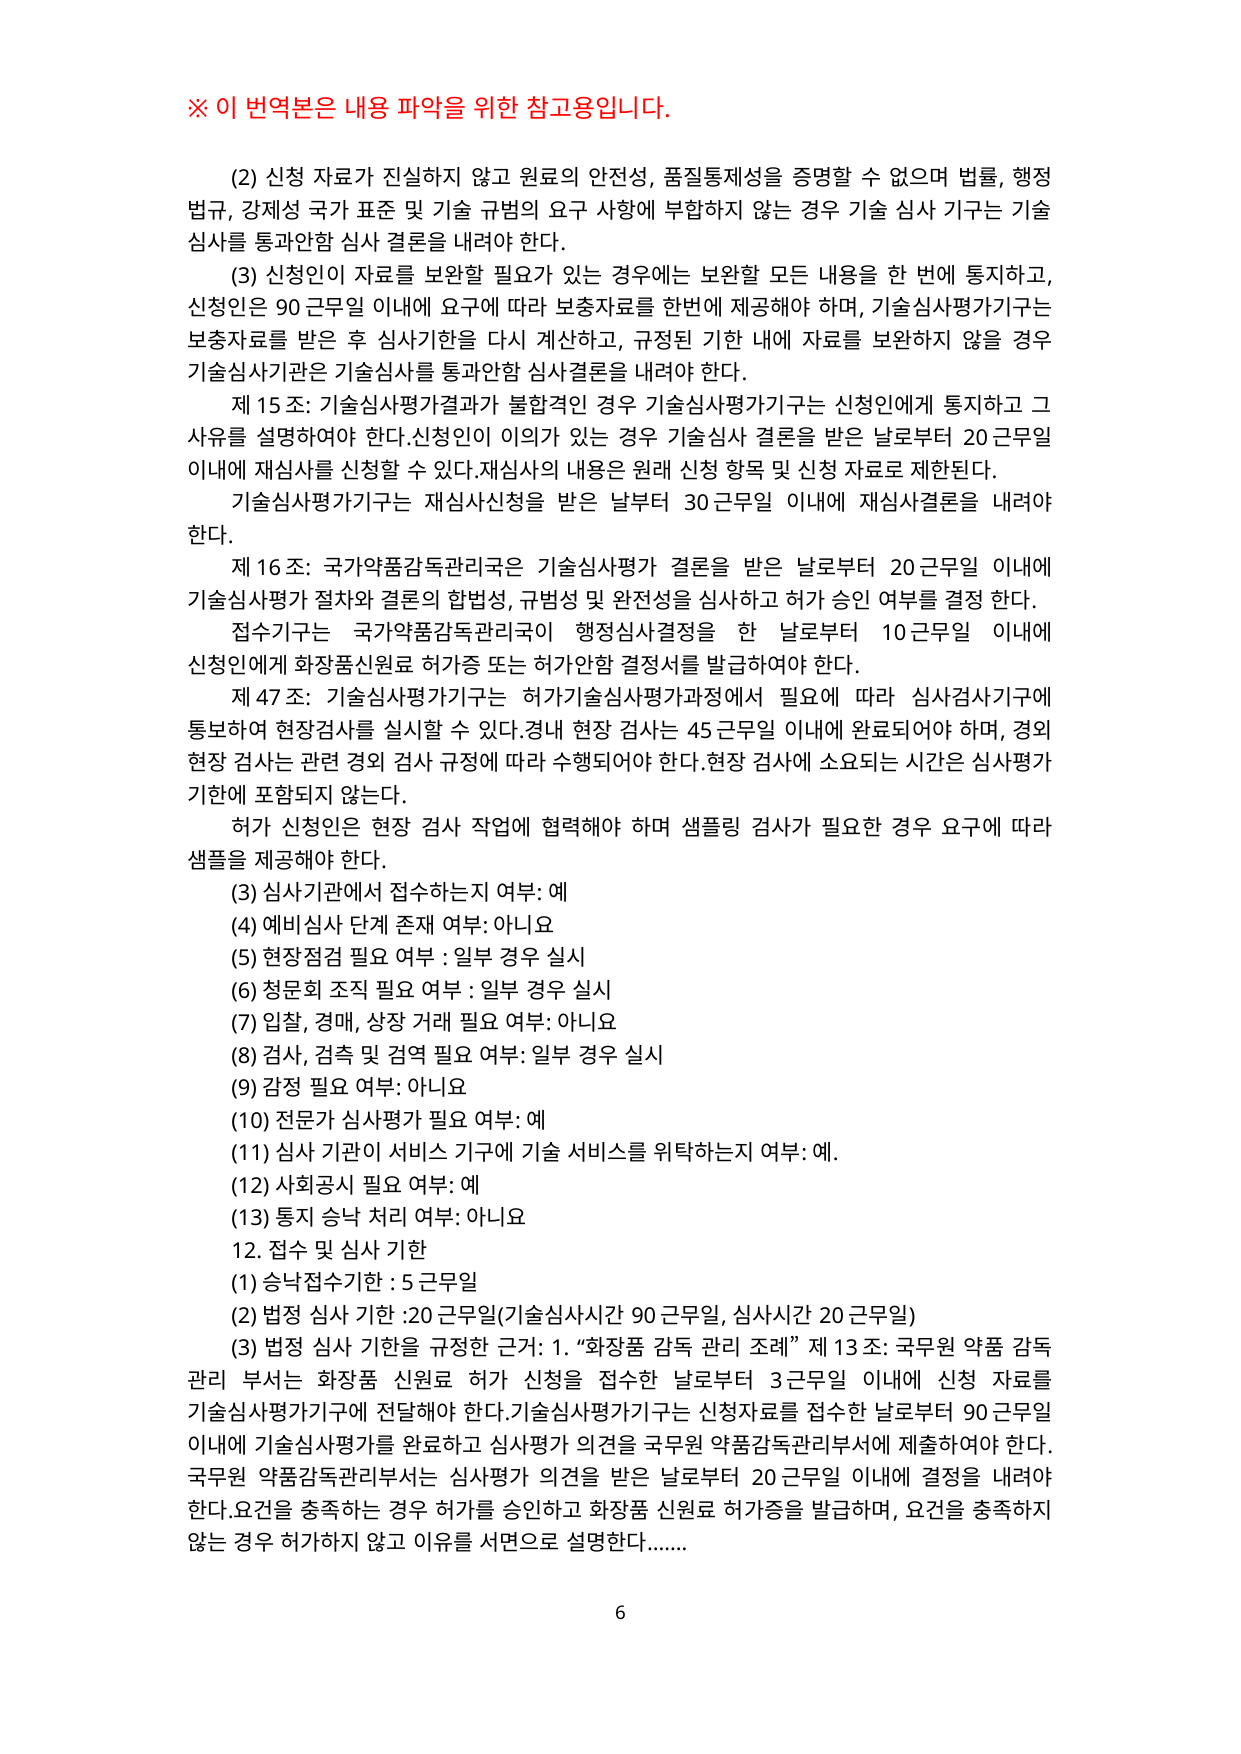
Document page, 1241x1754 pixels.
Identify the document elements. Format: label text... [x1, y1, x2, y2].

text (12) 사회공시 필요 여부: 예 [187, 1167, 1053, 1200]
text (6) 청문회 조직 필요 여부 : 일부 경우 실시 [187, 972, 1053, 1005]
text (2) 신청 자료가 진실하지 않고 원료의 안전성, 품질통제성을 증명할 수 없으며 법률, 행정 법규, 강제성 국가 표준 및 기술 규범의 요구 사항에 부합하지 않는 경우 기술 심사 기구는 기술 심사를 통과안함 심사 결론을 내려야 한다. [187, 160, 1053, 257]
text 접수기구는 국가약품감독관리국이 행정심사결정을 한 날로부터 10근무일 이내에 신청인에게 화장품신원료 허가증 또는 허가안함 결정서를 발급하여야 한다. [187, 615, 1053, 680]
text 제47조: 기술심사평가기구는 허가기술심사평가과정에서 필요에 따라 심사검사기구에 통보하여 현장검사를 실시할 수 있다.경내 현장 검사는 45근무일 이내에 완료되어야 하며, 경외 현장 검사는 관련 경외 검사 규정에 따라 수행되어야 한다.현장 검사에 소요되는 시간은 심사평가 기한에 포함되지 않는다. [187, 680, 1053, 810]
text (2) 법정 심사 기한 :20근무일(기술심사시간 90근무일, 심사시간 20근무일) [187, 1297, 1053, 1330]
text (3) 신청인이 자료를 보완할 필요가 있는 경우에는 보완할 모든 내용을 한 번에 통지하고, 신청인은 90근무일 이내에 요구에 따라 보충자료를 한번에 제공해야 하며, 기술심사평가기구는 보충자료를 받은 후 심사기한을 다시 계산하고, 규정된 기한 내에 자료를 보완하지 않을 경우 기술심사기관은 기술심사를 통과안함 심사결론을 내려야 한다. [187, 257, 1053, 387]
text (3) 심사기관에서 접수하는지 여부: 예 [187, 875, 1053, 907]
text 기술심사평가기구는 재심사신청을 받은 날부터 30근무일 이내에 재심사결론을 내려야 한다. [187, 485, 1053, 550]
text (5) 현장점검 필요 여부 : 일부 경우 실시 [187, 940, 1053, 972]
text (11) 심사 기관이 서비스 기구에 기술 서비스를 위탁하는지 여부: 예. [187, 1135, 1053, 1167]
text 제15조: 기술심사평가결과가 불합격인 경우 기술심사평가기구는 신청인에게 통지하고 그 사유를 설명하여야 한다.신청인이 이의가 있는 경우 기술심사 결론을 받은 날로부터 20근무일 이내에 재심사를 신청할 수 있다.재심사의 내용은 원래 신청 항목 및 신청 자료로 제한된다. [187, 387, 1053, 485]
text 허가 신청인은 현장 검사 작업에 협력해야 하며 샘플링 검사가 필요한 경우 요구에 따라 샘플을 제공해야 한다. [187, 810, 1053, 875]
text (9) 감정 필요 여부: 아니요 [187, 1070, 1053, 1102]
text (1) 승낙접수기한 : 5근무일 [187, 1265, 1053, 1297]
text 12. 접수 및 심사 기한 [187, 1232, 1053, 1265]
text (3) 법정 심사 기한을 규정한 근거: 1. “화장품 감독 관리 조례” 제13조: 국무원 약품 감독 관리 부서는 화장품 신원료 허가 신청을 접수한 날로부터 3근무일 이내에 신청 자료를 기술심사평가기구에 전달해야 한다.기술심사평가기구는 신청자료를 접수한 날로부터 90근무일 이내에 기술심사평가를 완료하고 심사평가 의견을 국무원 약품감독관리부서에 제출하여야 한다.국무원 약품감독관리부서는 심사평가 의견을 받은 날로부터 20근무일 이내에 결정을 내려야 한다.요건을 충족하는 경우 허가를 승인하고 화장품 신원료 허가증을 발급하며, 요건을 충족하지 않는 경우 허가하지 않고 이유를 서면으로 설명한다.…… [187, 1330, 1053, 1557]
text (7) 입찰, 경매, 상장 거래 필요 여부: 아니요 [187, 1005, 1053, 1037]
text (4) 예비심사 단계 존재 여부: 아니요 [187, 907, 1053, 940]
text (10) 전문가 심사평가 필요 여부: 예 [187, 1102, 1053, 1135]
text (13) 통지 승낙 처리 여부: 아니요 [187, 1200, 1053, 1232]
text 제16조: 국가약품감독관리국은 기술심사평가 결론을 받은 날로부터 20근무일 이내에 기술심사평가 절차와 결론의 합법성, 규범성 및 완전성을 심사하고 허가 승인 여부를 결정 한다. [187, 550, 1053, 615]
text (8) 검사, 검측 및 검역 필요 여부: 일부 경우 실시 [187, 1037, 1053, 1070]
